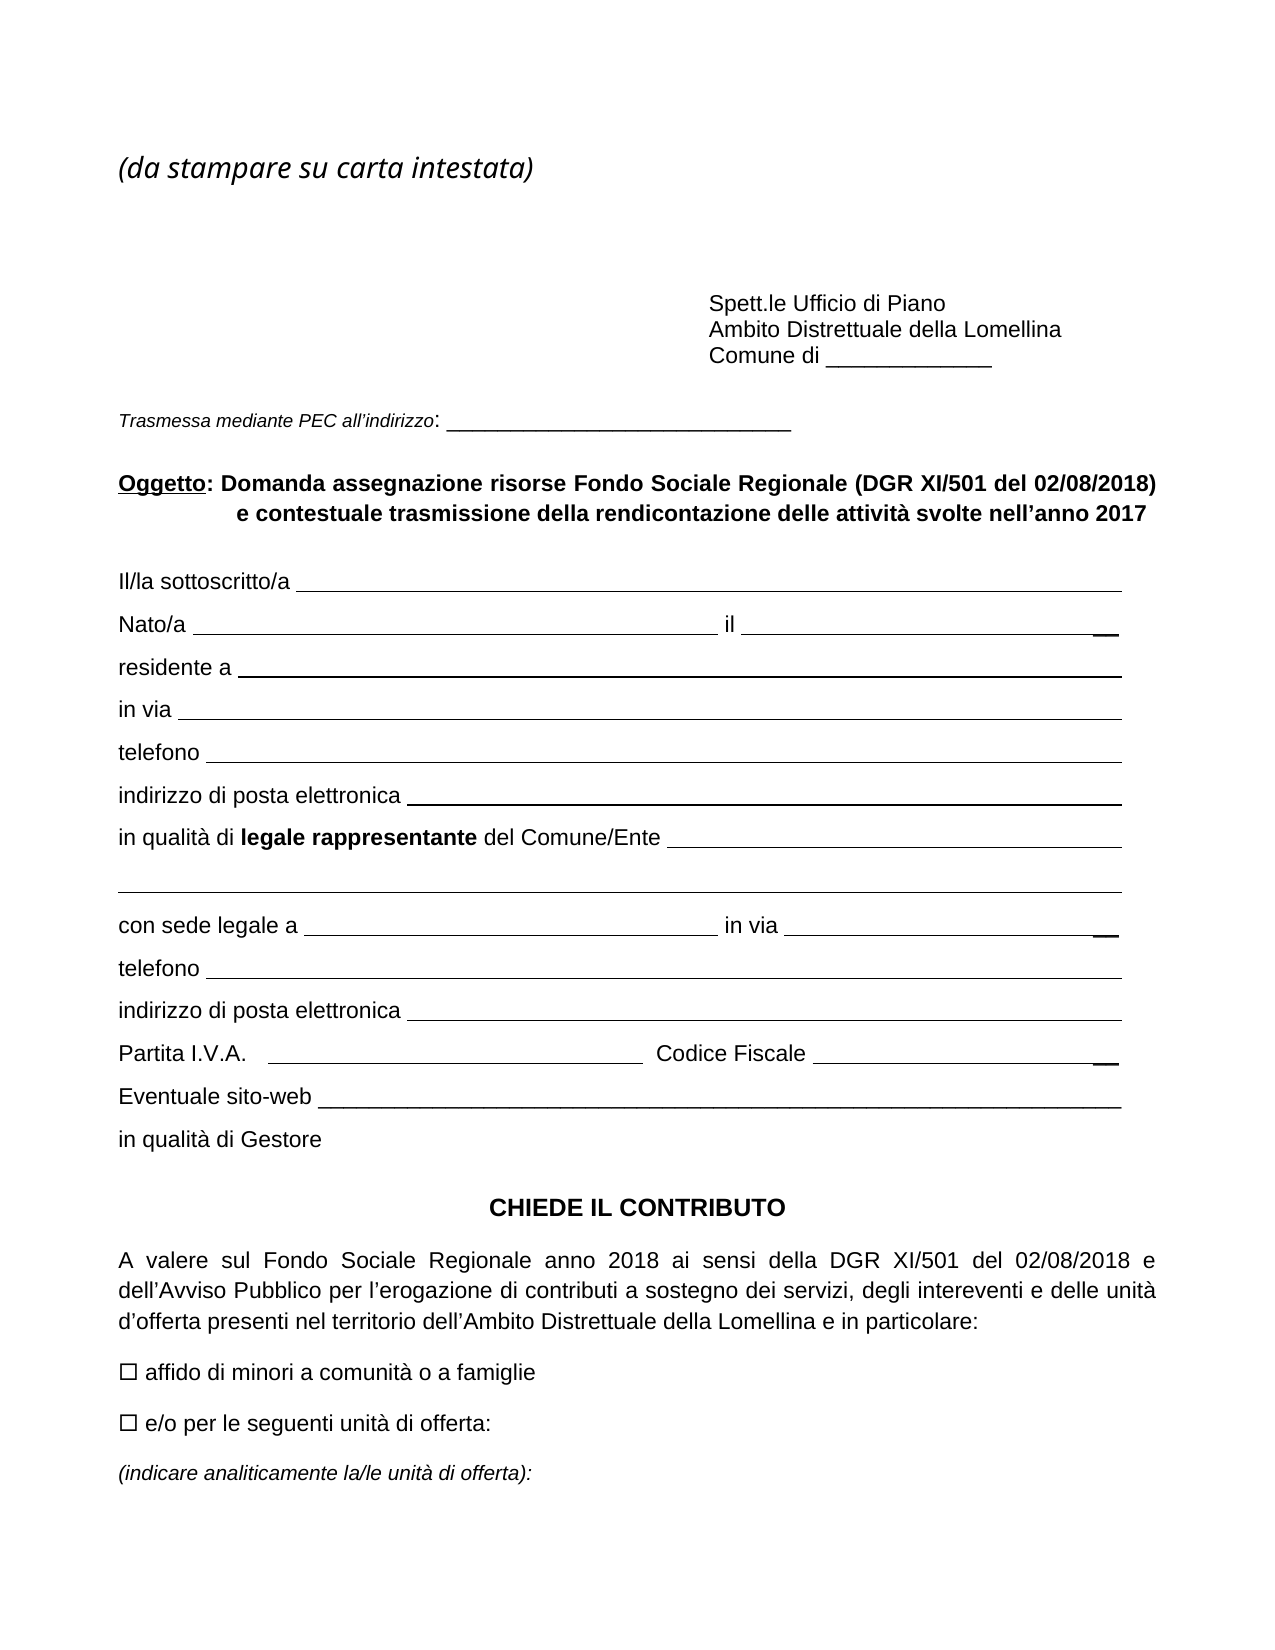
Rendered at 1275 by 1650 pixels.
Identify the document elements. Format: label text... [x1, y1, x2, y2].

text indirizzo di posta elettronica [118, 997, 1157, 1024]
text in via [118, 696, 1157, 722]
text Eventuale sito-web _______________________________________________________________ [118, 1083, 1157, 1109]
text telefono [118, 955, 1157, 981]
text Il/la sottoscritto/a [118, 568, 1157, 594]
text affido di minori a comunità o a famiglie [118, 1359, 1157, 1385]
text telefono [118, 739, 1157, 765]
text residente a [118, 653, 1157, 680]
text con sede legale a in via __ [118, 912, 1157, 938]
text Spett.le Ufficio di Piano Ambito Distrettuale della Lomellina Comune di _____________ [709, 290, 1157, 369]
text in qualità di Gestore [118, 1126, 1157, 1152]
text e/o per le seguenti unità di offerta: [118, 1410, 1157, 1436]
text indirizzo di posta elettronica [118, 782, 1157, 808]
text (indicare analiticamente la/le unità di offerta): [118, 1461, 1157, 1485]
text A valere sul Fondo Sociale Regionale anno 2018 ai sensi della DGR XI/501 del 02/08/2018 e dell’Avviso Pubblico per l’erogazione di contributi a sostegno dei servizi, degli intereventi e delle unità d’offerta presenti nel territorio dell’Ambito Distrettuale della Lomellina e in particolare: [118, 1247, 1157, 1334]
text Oggetto: Domanda assegnazione risorse Fondo Sociale Regionale (DGR XI/501 del 02/08/2018) e contestuale trasmissione della rendicontazione delle attività svolte nell’anno 2017 [118, 470, 1157, 527]
text in qualità di legale rappresentante del Comune/Ente [118, 824, 1157, 851]
text Trasmessa mediante PEC all’indirizzo: ___________________________ [118, 406, 1157, 433]
text (da stampare su carta intestata) [118, 148, 1157, 187]
text CHIEDE IL CONTRIBUTO [118, 1193, 1157, 1222]
text Partita I.V.A. Codice Fiscale __ [118, 1040, 1157, 1067]
text Nato/a il __ [118, 611, 1157, 637]
